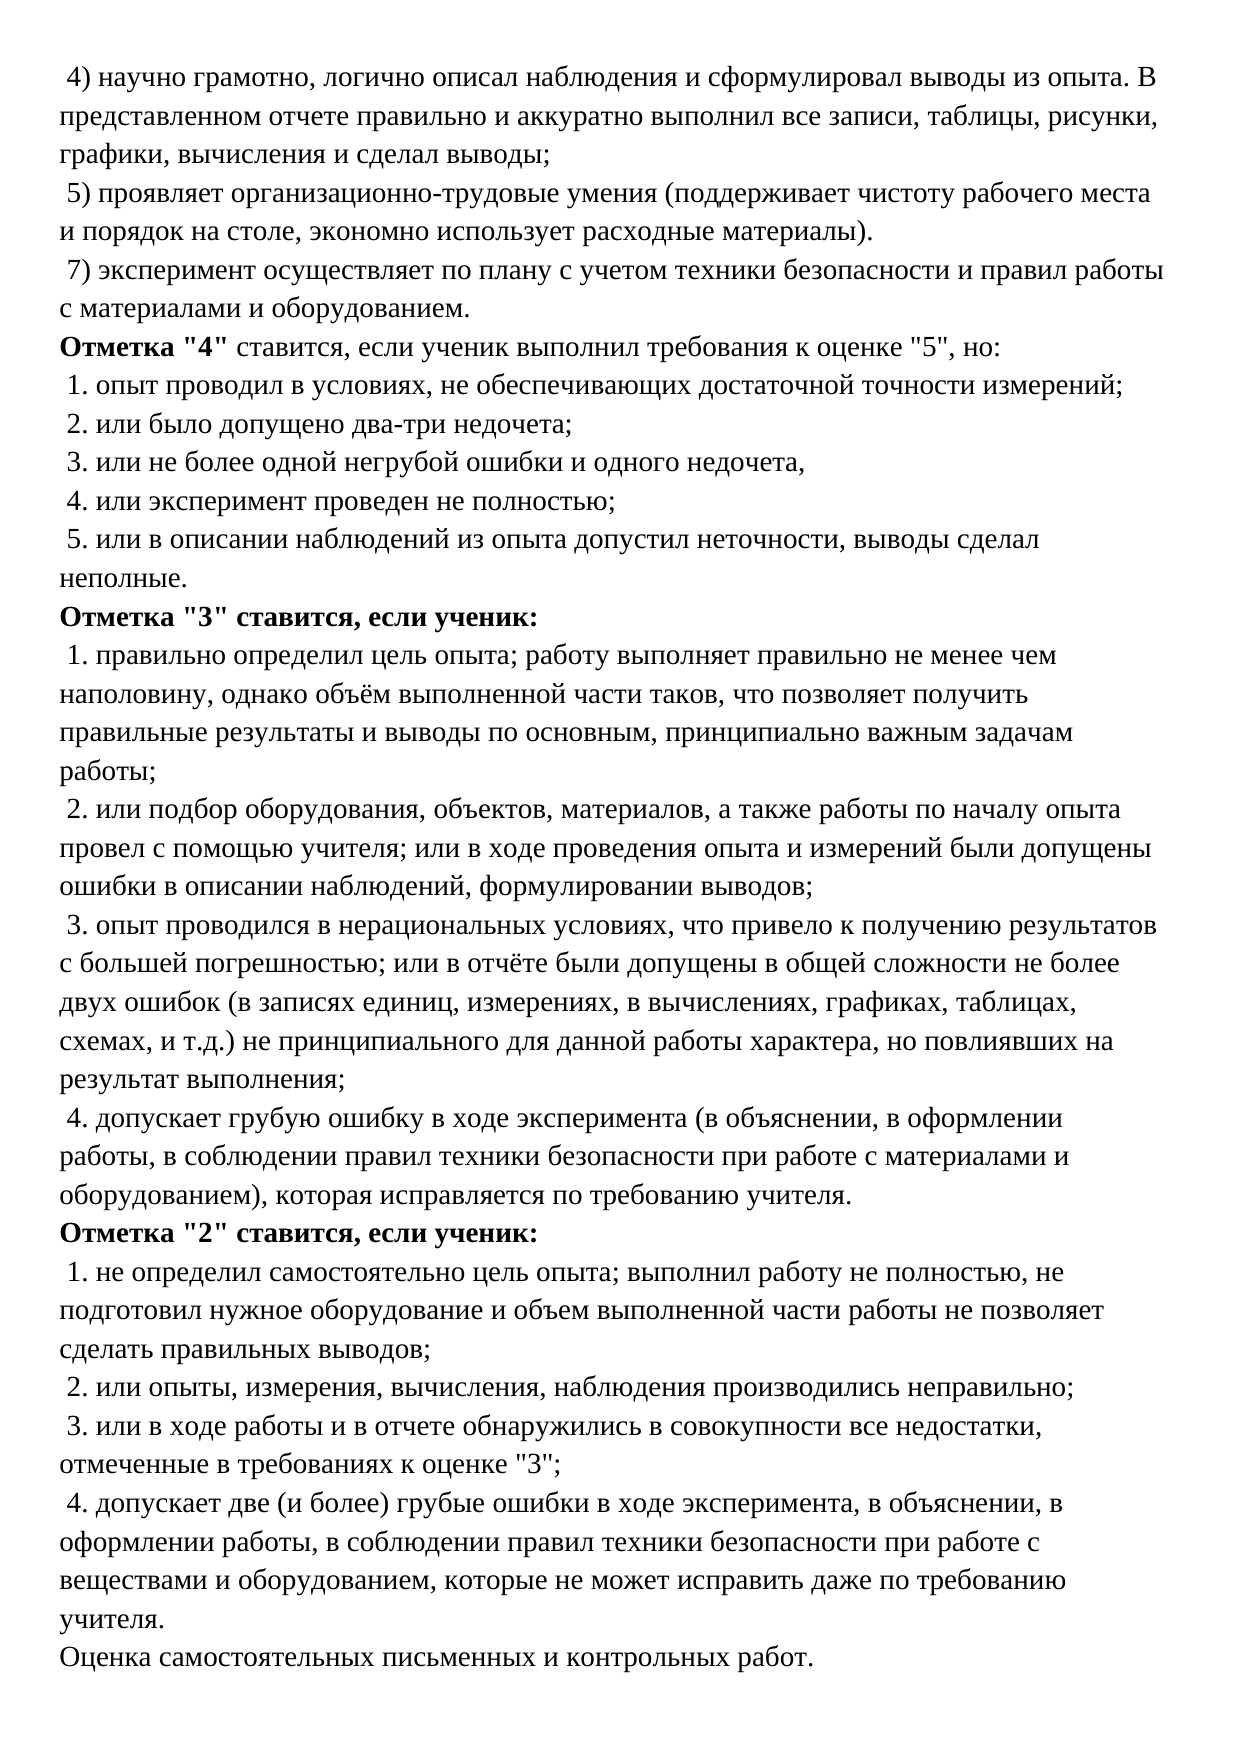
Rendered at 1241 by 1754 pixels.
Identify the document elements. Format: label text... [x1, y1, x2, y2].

text 1. опыт проводил в условиях, не обеспечивающих достаточной точности измерений; [59, 367, 1165, 401]
text 4. или эксперимент проведен не полностью; [59, 483, 1165, 517]
text 2. или опыты, измерения, вычисления, наблюдения производились неправильно; [59, 1369, 1165, 1403]
text 1. правильно определил цель опыта; работу выполняет правильно не менее чем наполовину, однако объём выполненной части таков, что позволяет получить правильные результаты и выводы по основным, принципиально важным задачам работы; [59, 637, 1165, 786]
text 1. не определил самостоятельно цель опыта; выполнил работу не полностью, не подготовил нужное оборудование и объем выполненной части работы не позволяет сделать правильных выводов; [59, 1254, 1165, 1364]
text 3. или не более одной негрубой ошибки и одного недочета, [59, 444, 1165, 478]
text Отметка "3" ставится, если ученик: [59, 599, 1165, 632]
text 4. допускает грубую ошибку в ходе эксперимента (в объяснении, в оформлении работы, в соблюдении правил техники безопасности при работе с материалами и оборудованием), которая исправляется по требованию учителя. [59, 1100, 1165, 1210]
text 3. или в ходе работы и в отчете обнаружились в совокупности все недостатки, отмеченные в требованиях к оценке "3"; [59, 1408, 1165, 1480]
text 5) проявляет организационно-трудовые умения (поддерживает чистоту рабочего места и порядок на столе, экономно использует расходные материалы). [59, 175, 1165, 247]
text 2. или подбор оборудования, объектов, материалов, а также работы по началу опыта провел с помощью учителя; или в ходе проведения опыта и измерений были допущены ошибки в описании наблюдений, формулировании выводов; [59, 791, 1165, 902]
text 3. опыт проводился в нерациональных условиях, что привело к получению результатов с большей погрешностью; или в отчёте были допущены в общей сложности не более двух ошибок (в записях единиц, измерениях, в вычислениях, графиках, таблицах, схемах, и т.д.) не принципиального для данной работы характера, но повлиявших на результат выполнения; [59, 907, 1165, 1095]
text 4. допускает две (и более) грубые ошибки в ходе эксперимента, в объяснении, в оформлении работы, в соблюдении правил техники безопасности при работе с веществами и оборудованием, которые не может исправить даже по требованию учителя. [59, 1485, 1165, 1634]
text 2. или было допущено два-три недочета; [59, 406, 1165, 439]
text 5. или в описании наблюдений из опыта допустил неточности, выводы сделал неполные. [59, 522, 1165, 594]
text Отметка "4" ставится, если ученик выполнил требования к оценке "5", но: [59, 329, 1165, 362]
text 7) эксперимент осуществляет по плану с учетом техники безопасности и правил работы с материалами и оборудованием. [59, 252, 1165, 324]
text Оценка самостоятельных письменных и контрольных работ. [59, 1639, 1165, 1673]
text 4) научно грамотно, логично описал наблюдения и сформулировал выводы из опыта. В представленном отчете правильно и аккуратно выполнил все записи, таблицы, рисунки, графики, вычисления и сделал выводы; [59, 59, 1165, 170]
text Отметка "2" ставится, если ученик: [59, 1215, 1165, 1249]
